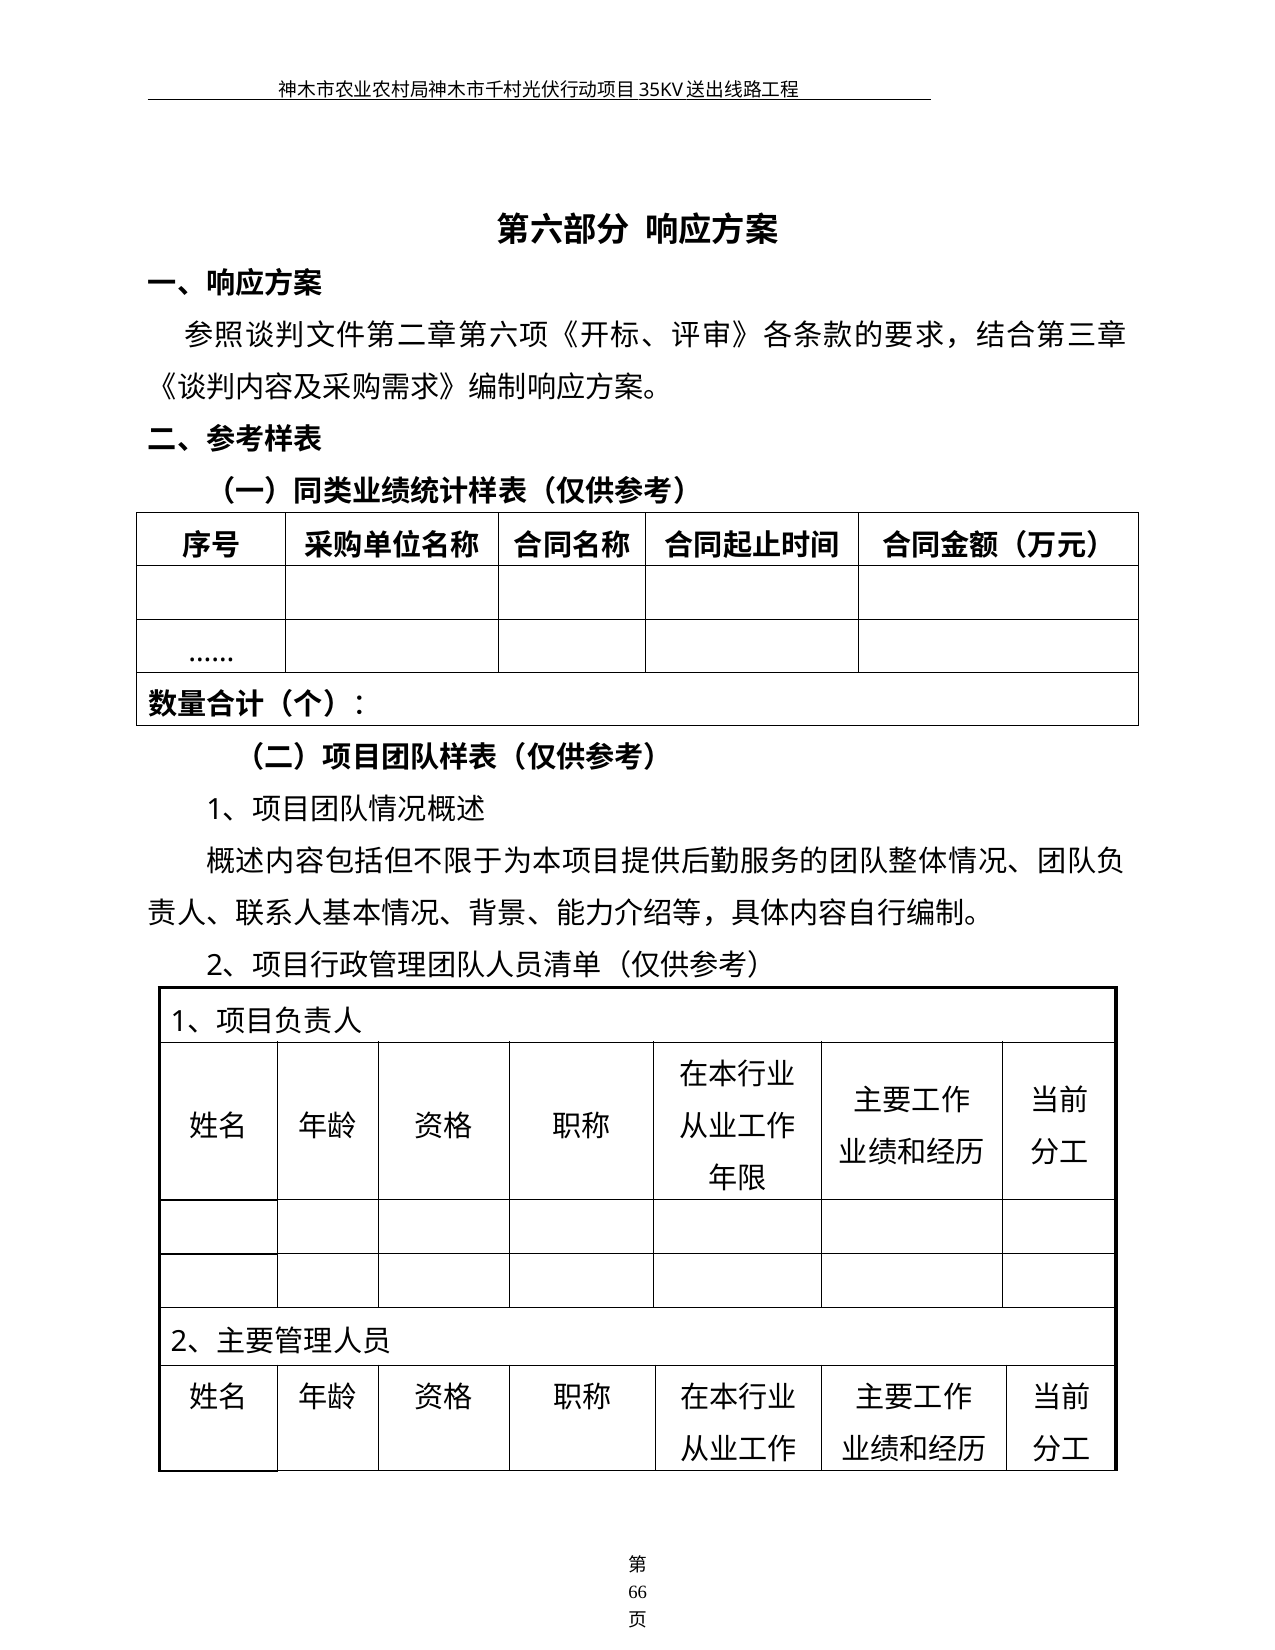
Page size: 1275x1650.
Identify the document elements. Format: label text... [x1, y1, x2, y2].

table_cell [859, 620, 1138, 672]
table_header 合同金额（万元） [859, 513, 1138, 565]
text 2、项目行政管理团队人员清单（仅供参考） [148, 934, 1127, 986]
table_cell [1003, 1254, 1114, 1306]
table_cell [1003, 1200, 1114, 1253]
text 概述内容包括但不限于为本项目提供后勤服务的团队整体情况、团队负责人、联系人基本情况、背景、能力介绍等，具体内容自行编制。 [148, 830, 1127, 934]
table_cell 主要工作 业绩和经历 [822, 1043, 1002, 1199]
table_cell [161, 1201, 277, 1253]
table_cell [286, 620, 498, 672]
table_cell 主要工作 业绩和经历 [822, 1366, 1006, 1470]
table_cell [499, 620, 645, 672]
table_cell 职称 [510, 1043, 653, 1199]
table_cell [654, 1254, 821, 1306]
table_cell 数量合计（个）： [137, 673, 1138, 725]
text （一）同类业绩统计样表（仅供参考） [148, 460, 1127, 512]
text 二、参考样表 [148, 408, 1127, 460]
table_cell [278, 1200, 378, 1253]
text 1、项目团队情况概述 [148, 778, 1127, 830]
table_cell 姓名 [161, 1043, 277, 1199]
text 参照谈判文件第二章第六项《开标、评审》各条款的要求，结合第三章《谈判内容及采购需求》编制响应方案。 [148, 304, 1127, 408]
table_cell [646, 566, 858, 618]
table_cell [278, 1254, 378, 1306]
table_cell 当前 分工 [1003, 1043, 1114, 1199]
table_cell [510, 1200, 653, 1253]
table_cell [499, 566, 645, 618]
table_cell 年龄 [278, 1043, 378, 1199]
table_cell 在本行业从业工作年限 [654, 1043, 821, 1199]
table_cell 2、主要管理人员 [161, 1308, 1114, 1364]
table_cell [137, 566, 285, 618]
text 第六部分 响应方案 [148, 200, 1127, 252]
table_cell 年龄 [278, 1366, 378, 1470]
table_cell [510, 1254, 653, 1306]
text 一、响应方案 [148, 252, 1127, 304]
table_cell [379, 1200, 509, 1253]
table_cell 当前 分工 [1007, 1366, 1114, 1470]
table_cell [654, 1200, 821, 1253]
table_cell [161, 1255, 277, 1306]
table_cell 资格 [379, 1043, 509, 1199]
table_cell [379, 1254, 509, 1306]
table_cell 姓名 [161, 1366, 277, 1470]
table_header 序号 [137, 513, 285, 565]
table_cell …… [137, 620, 285, 672]
table_cell 在本行业从业工作年限 [656, 1366, 821, 1470]
table_cell [822, 1200, 1002, 1253]
table_cell 职称 [510, 1366, 655, 1470]
table_header 合同起止时间 [646, 513, 858, 565]
table_header 1、项目负责人 [161, 989, 1114, 1041]
table_cell [859, 566, 1138, 618]
table_cell [822, 1254, 1002, 1306]
table_header 采购单位名称 [286, 513, 498, 565]
table_cell [286, 566, 498, 618]
table_cell [646, 620, 858, 672]
text （二）项目团队样表（仅供参考） [191, 726, 1127, 778]
table_header 合同名称 [499, 513, 645, 565]
table_cell 资格 [379, 1366, 509, 1470]
